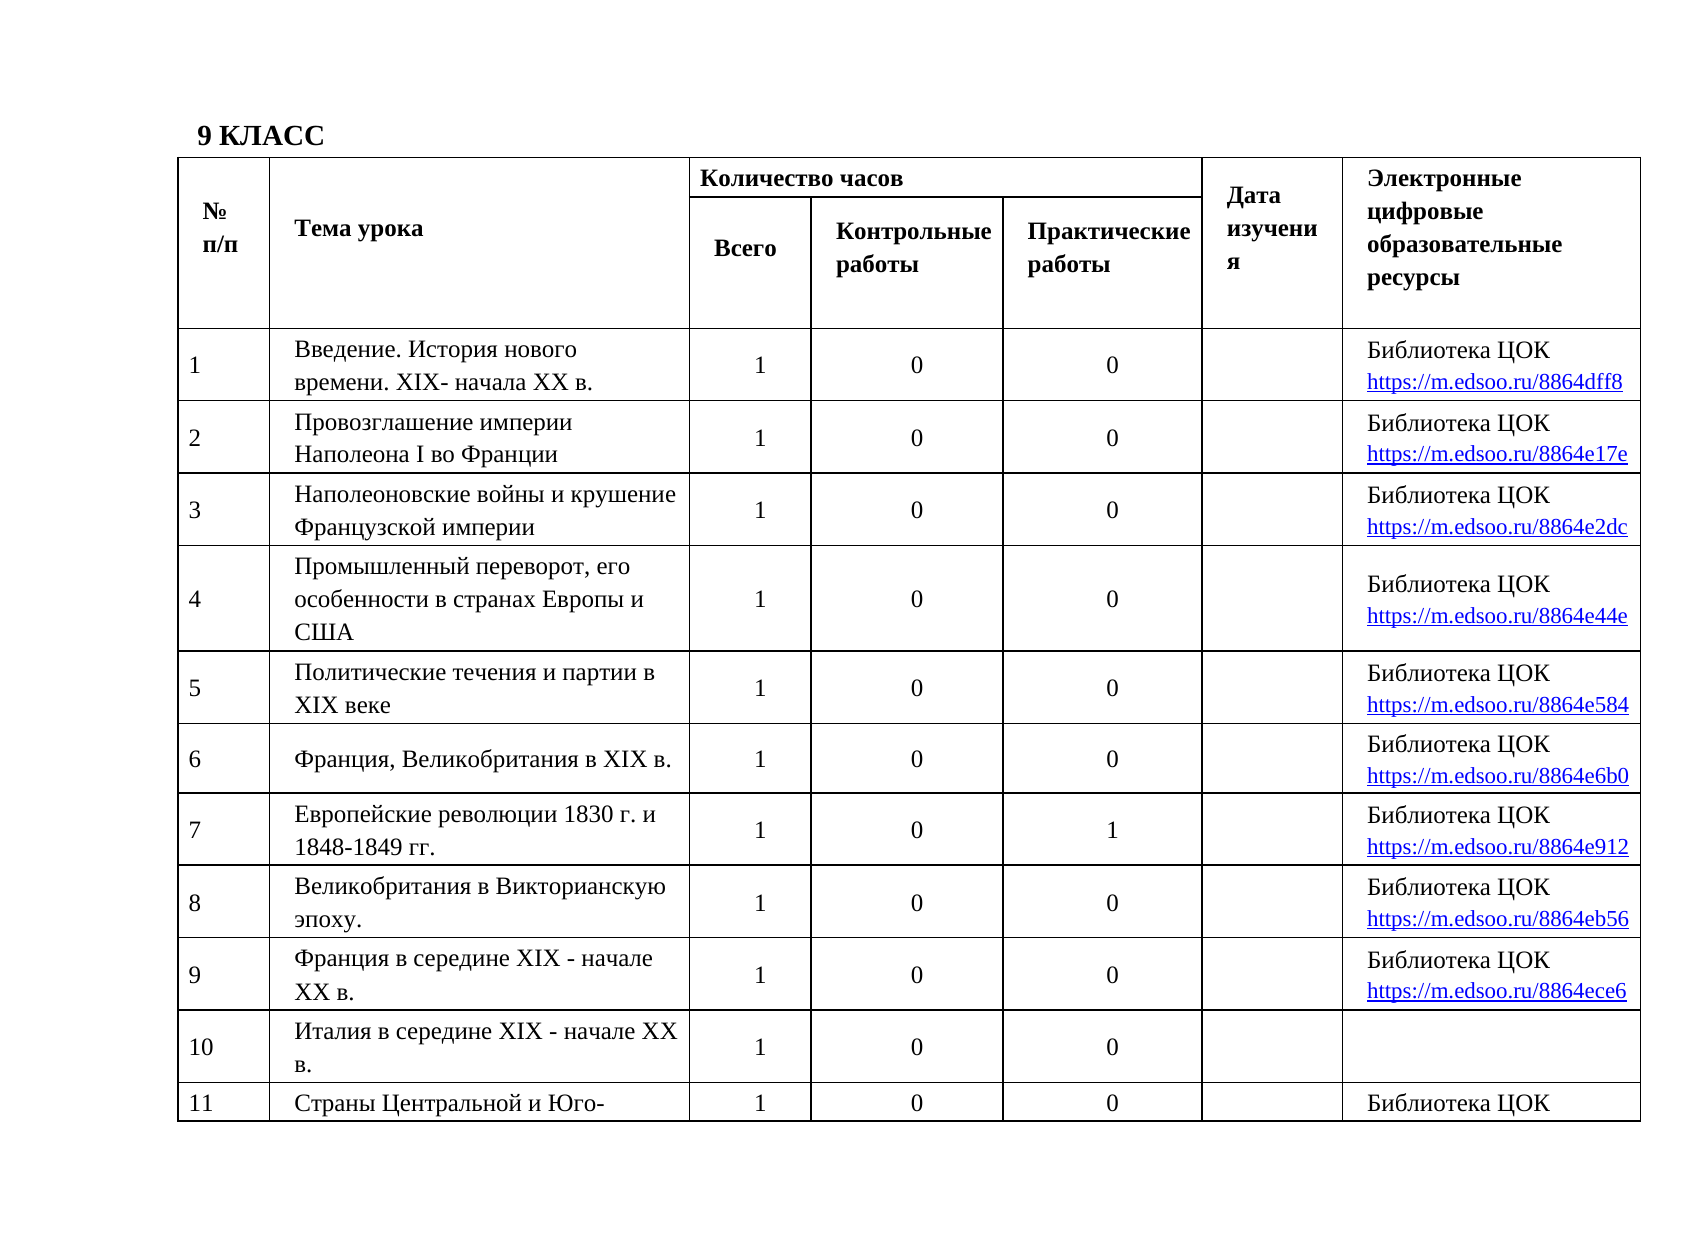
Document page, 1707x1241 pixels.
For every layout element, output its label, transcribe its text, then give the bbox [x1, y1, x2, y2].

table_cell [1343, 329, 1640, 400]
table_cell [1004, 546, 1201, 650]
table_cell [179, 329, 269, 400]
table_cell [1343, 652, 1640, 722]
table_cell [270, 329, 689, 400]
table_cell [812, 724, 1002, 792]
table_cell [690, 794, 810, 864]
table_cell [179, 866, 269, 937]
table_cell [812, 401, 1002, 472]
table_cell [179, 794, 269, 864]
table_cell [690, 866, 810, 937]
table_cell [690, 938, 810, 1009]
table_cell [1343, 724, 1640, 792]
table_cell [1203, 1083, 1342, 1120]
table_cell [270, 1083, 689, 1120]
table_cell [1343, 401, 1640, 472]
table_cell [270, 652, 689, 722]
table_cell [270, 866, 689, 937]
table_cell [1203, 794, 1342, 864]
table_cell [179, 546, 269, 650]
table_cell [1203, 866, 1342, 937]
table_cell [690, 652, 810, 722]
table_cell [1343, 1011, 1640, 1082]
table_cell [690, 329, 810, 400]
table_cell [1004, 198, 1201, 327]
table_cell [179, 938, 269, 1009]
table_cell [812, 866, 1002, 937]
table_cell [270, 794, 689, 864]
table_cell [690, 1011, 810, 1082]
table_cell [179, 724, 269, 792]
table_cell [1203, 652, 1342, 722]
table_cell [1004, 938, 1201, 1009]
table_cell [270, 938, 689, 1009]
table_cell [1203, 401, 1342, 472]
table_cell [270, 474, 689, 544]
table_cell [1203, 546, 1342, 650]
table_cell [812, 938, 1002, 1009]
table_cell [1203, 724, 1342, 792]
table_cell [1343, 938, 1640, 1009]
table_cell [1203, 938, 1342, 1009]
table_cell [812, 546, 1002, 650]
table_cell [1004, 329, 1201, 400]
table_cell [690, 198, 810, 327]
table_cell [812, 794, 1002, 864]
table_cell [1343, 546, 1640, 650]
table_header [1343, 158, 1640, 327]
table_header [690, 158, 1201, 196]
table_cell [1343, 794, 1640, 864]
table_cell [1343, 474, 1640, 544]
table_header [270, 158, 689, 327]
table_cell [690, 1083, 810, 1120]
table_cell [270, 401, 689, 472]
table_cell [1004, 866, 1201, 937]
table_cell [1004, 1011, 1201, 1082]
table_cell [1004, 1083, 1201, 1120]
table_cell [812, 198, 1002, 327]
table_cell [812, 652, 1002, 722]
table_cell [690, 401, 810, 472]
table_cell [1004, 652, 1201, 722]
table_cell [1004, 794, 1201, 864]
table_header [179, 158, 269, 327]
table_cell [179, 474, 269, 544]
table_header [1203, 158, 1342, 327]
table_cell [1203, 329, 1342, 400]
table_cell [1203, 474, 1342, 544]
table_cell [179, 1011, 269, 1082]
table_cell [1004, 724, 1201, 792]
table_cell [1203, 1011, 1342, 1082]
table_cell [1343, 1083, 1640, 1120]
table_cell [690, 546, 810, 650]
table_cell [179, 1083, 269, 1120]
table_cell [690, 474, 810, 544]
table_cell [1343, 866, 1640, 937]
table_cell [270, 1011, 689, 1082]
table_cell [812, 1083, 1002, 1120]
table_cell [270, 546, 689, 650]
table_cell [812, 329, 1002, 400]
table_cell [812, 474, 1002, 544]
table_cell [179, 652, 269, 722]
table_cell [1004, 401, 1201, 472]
text 9 КЛАСС [190, 118, 1618, 152]
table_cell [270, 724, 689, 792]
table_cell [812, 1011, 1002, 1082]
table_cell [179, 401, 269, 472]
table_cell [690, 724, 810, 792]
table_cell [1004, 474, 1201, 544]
